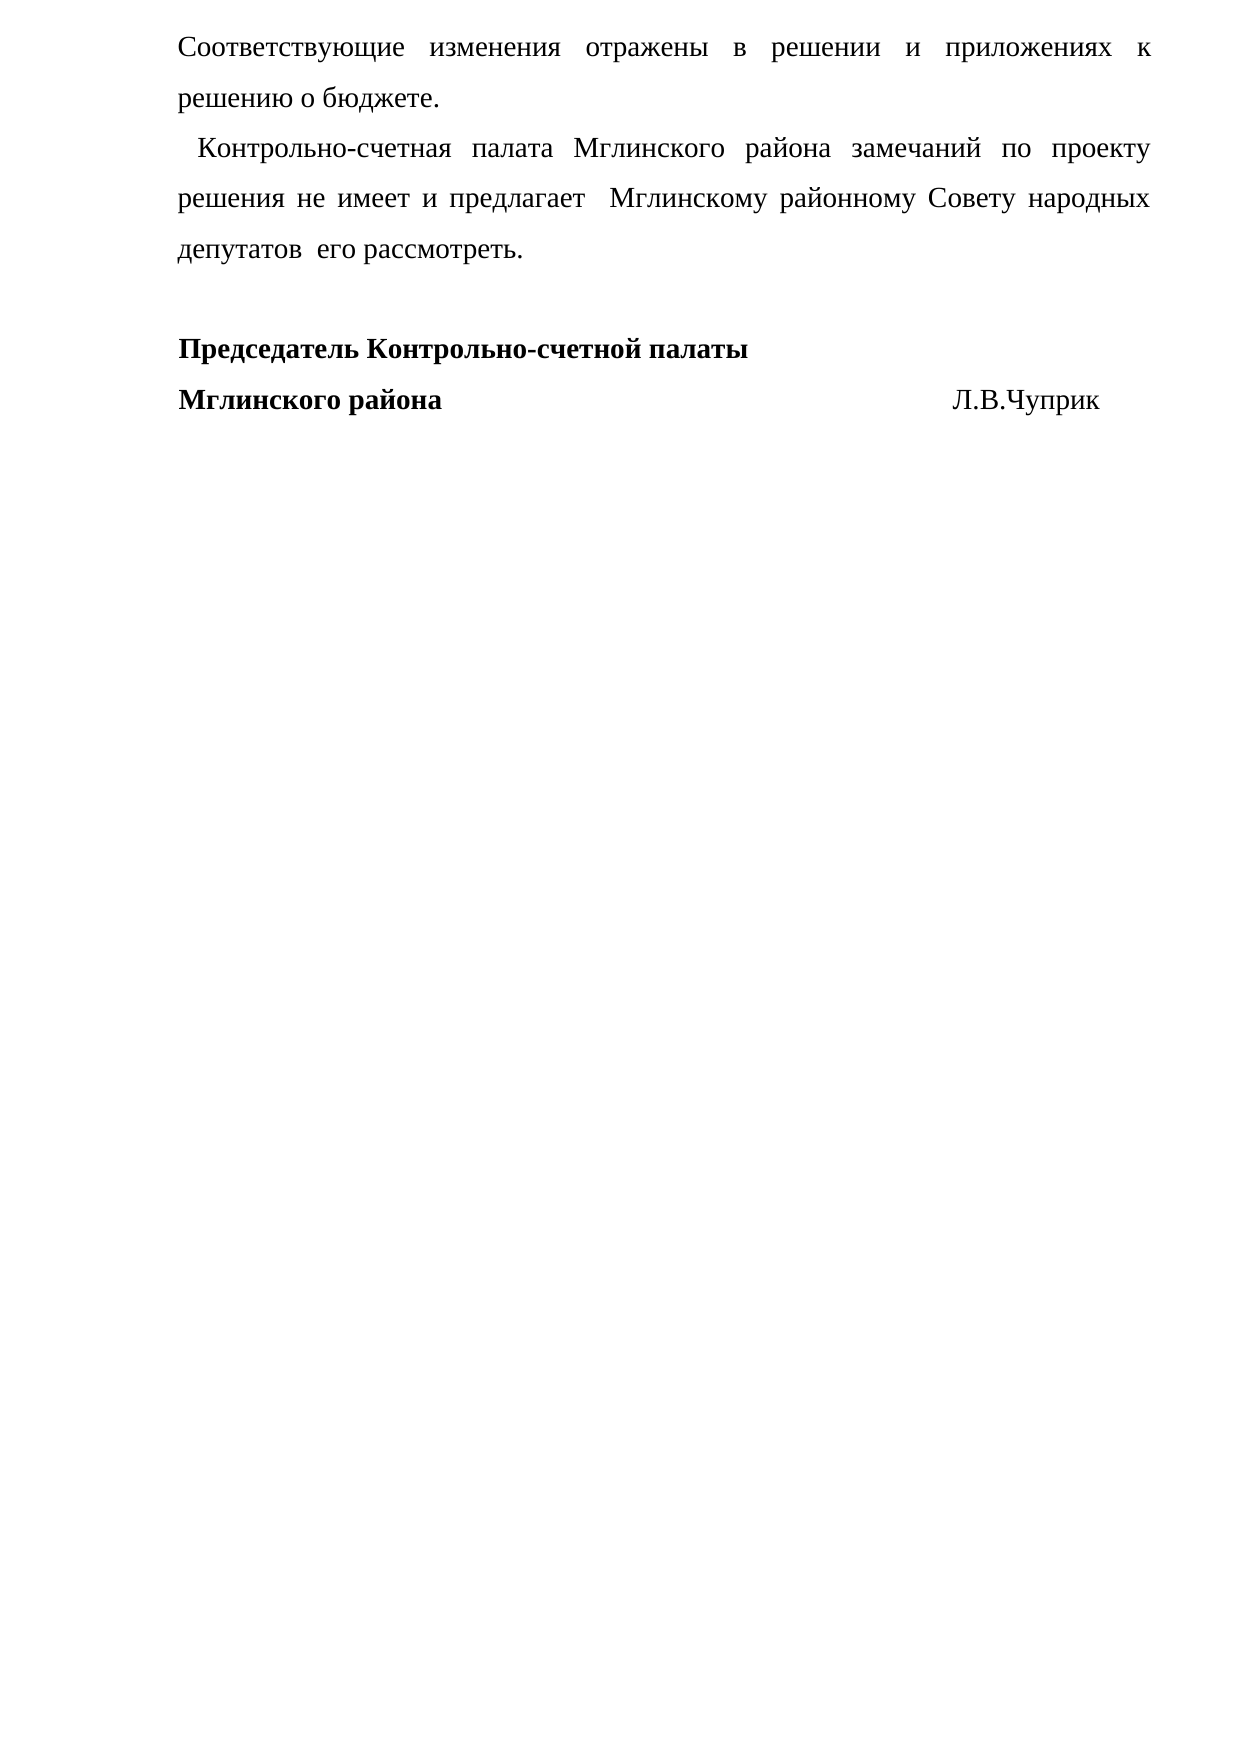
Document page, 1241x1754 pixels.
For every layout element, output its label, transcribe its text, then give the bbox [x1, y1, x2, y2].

text Председатель Контрольно-счетной палаты [178, 331, 1152, 365]
text Соответствующие изменения отражены в решении и приложениях к решению о бюджете. [177, 29, 1152, 113]
text Мглинского района Л.В.Чуприк [178, 382, 1152, 415]
text Контрольно-счетная палата Мглинского района замечаний по проекту решения не имеет и предлагает Мглинскому районному Совету народных депутатов его рассмотреть. [177, 130, 1152, 264]
